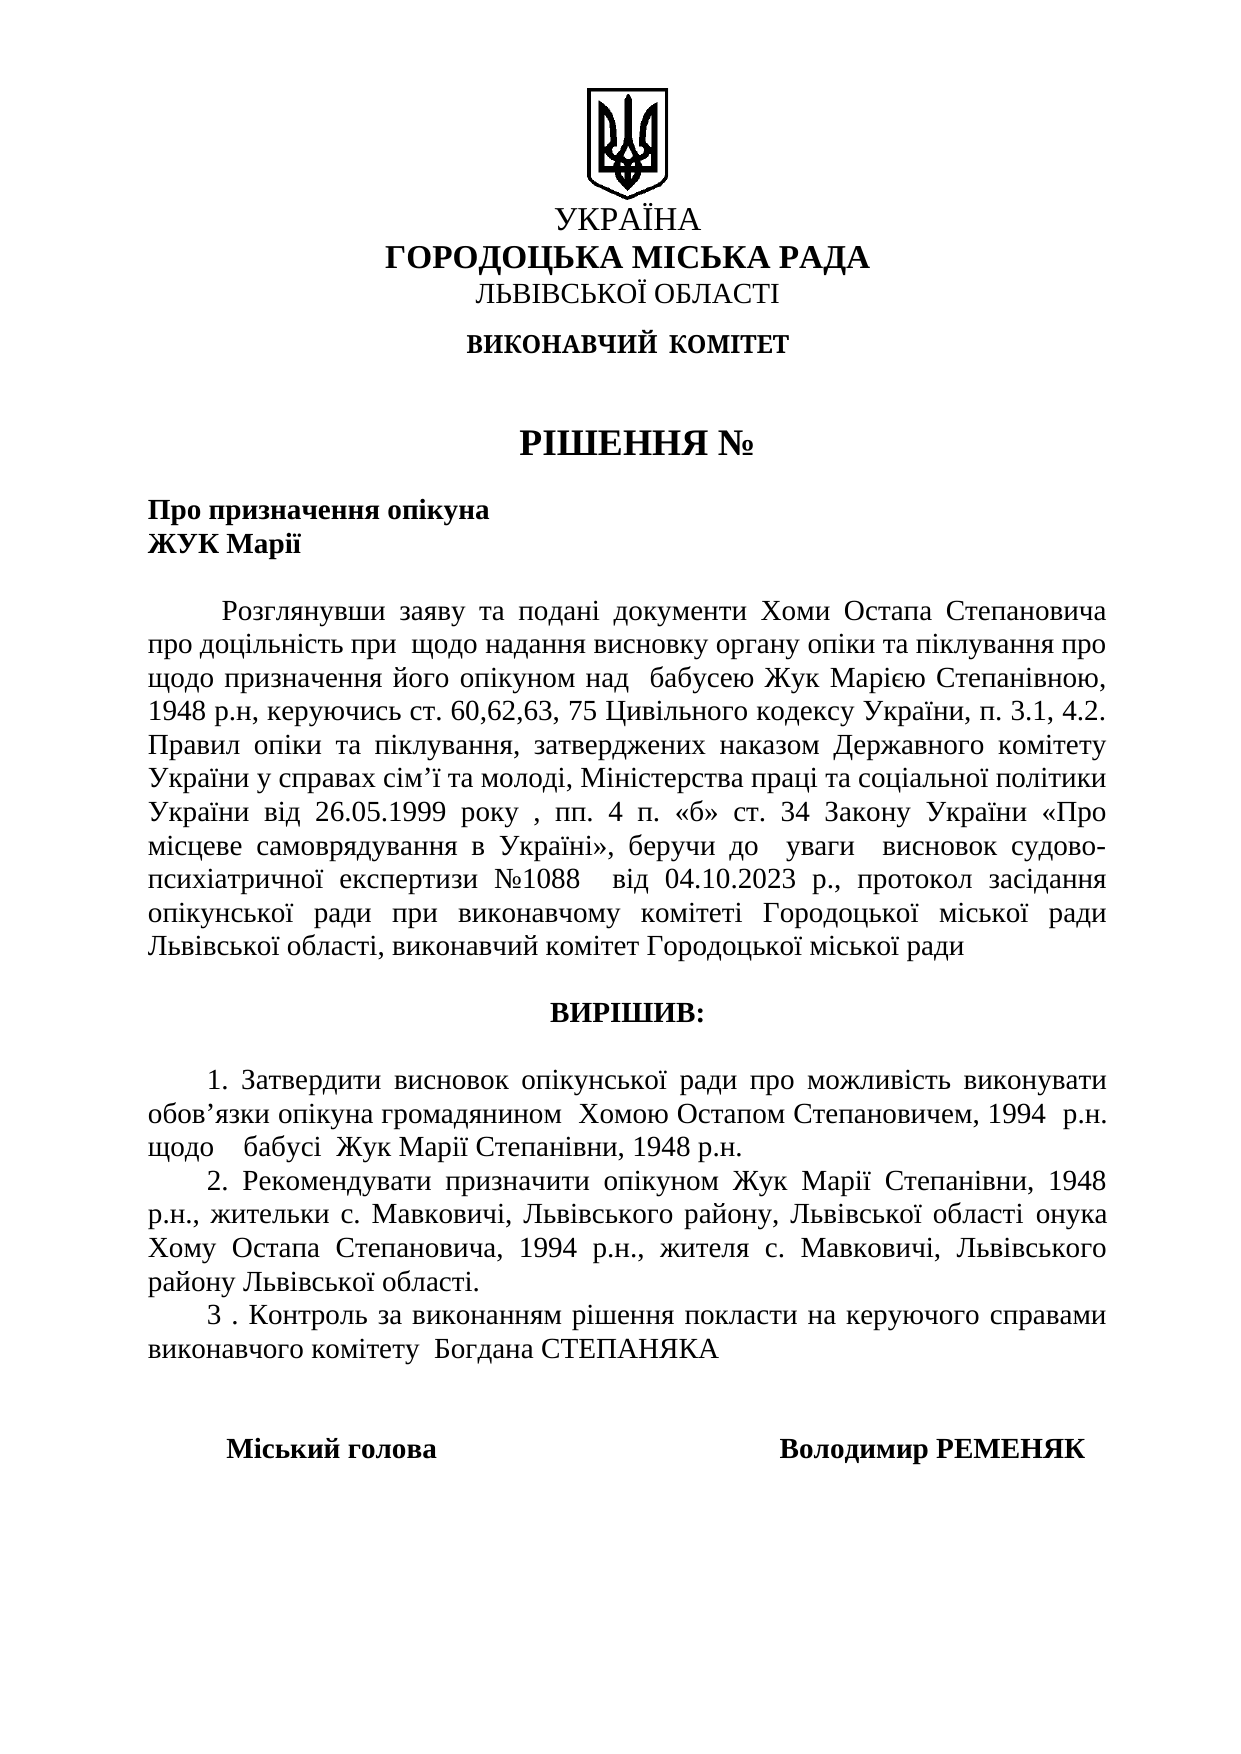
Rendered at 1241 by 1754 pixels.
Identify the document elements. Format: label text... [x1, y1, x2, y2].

text 3 . Контроль за виконанням рішення покласти на керуючого справами виконавчого комітету Богдана СТЕПАНЯКА [148, 1297, 1107, 1364]
text Міський голова Володимир РЕМЕНЯК [148, 1431, 1107, 1465]
text ЛЬВІВСЬКОЇ ОБЛАСТІ [148, 276, 1107, 310]
text ГОРОДОЦЬКА МІСЬКА РАДА [148, 238, 1107, 276]
text ЖУК Марії [148, 526, 1107, 559]
text ВИРІШИВ: [148, 995, 1107, 1029]
text УКРАЇНА [148, 199, 1107, 238]
picture [587, 88, 669, 200]
text Розглянувши заяву та подані документи Хоми Остапа Степановича про доцільність при щодо надання висновку органу опіки та піклування про щодо призначення його опікуном над бабусею Жук Марією Степанівною, 1948 р.н, керуючись ст. 60,62,63, 75 Цивільного кодексу України, п. 3.1, 4.2. Правил опіки та піклування, затверджених наказом Державного комітету України у справах сім’ї та молоді, Міністерства праці та соціальної політики України від 26.05.1999 року , пп. 4 п. «б» ст. 34 Закону України «Про місцеве самоврядування в Україні», беручи до уваги висновок судово-психіатричної експертизи №1088 від 04.10.2023 р., протокол засідання опікунської ради при виконавчому комітеті Городоцької міської ради Львівської області, виконавчий комітет Городоцької міської ради [148, 593, 1107, 962]
text 2. Рекомендувати призначити опікуном Жук Марії Степанівни, 1948 р.н., жительки с. Мавковичі, Львівського району, Львівської області онука Хому Остапа Степановича, 1994 р.н., жителя с. Мавковичі, Львівського району Львівської області. [148, 1163, 1107, 1297]
text 1. Затвердити висновок опікунської ради про можливість виконувати обов’язки опікуна громадянином Хомою Остапом Степановичем, 1994 р.н. щодо бабусі Жук Марії Степанівни, 1948 р.н. [148, 1062, 1107, 1163]
text Про призначення опікуна [148, 492, 1107, 526]
subtitle ВИКОНАВЧИЙ КОМІТЕТ [148, 331, 1107, 359]
text РІШЕННЯ № [148, 420, 1127, 463]
